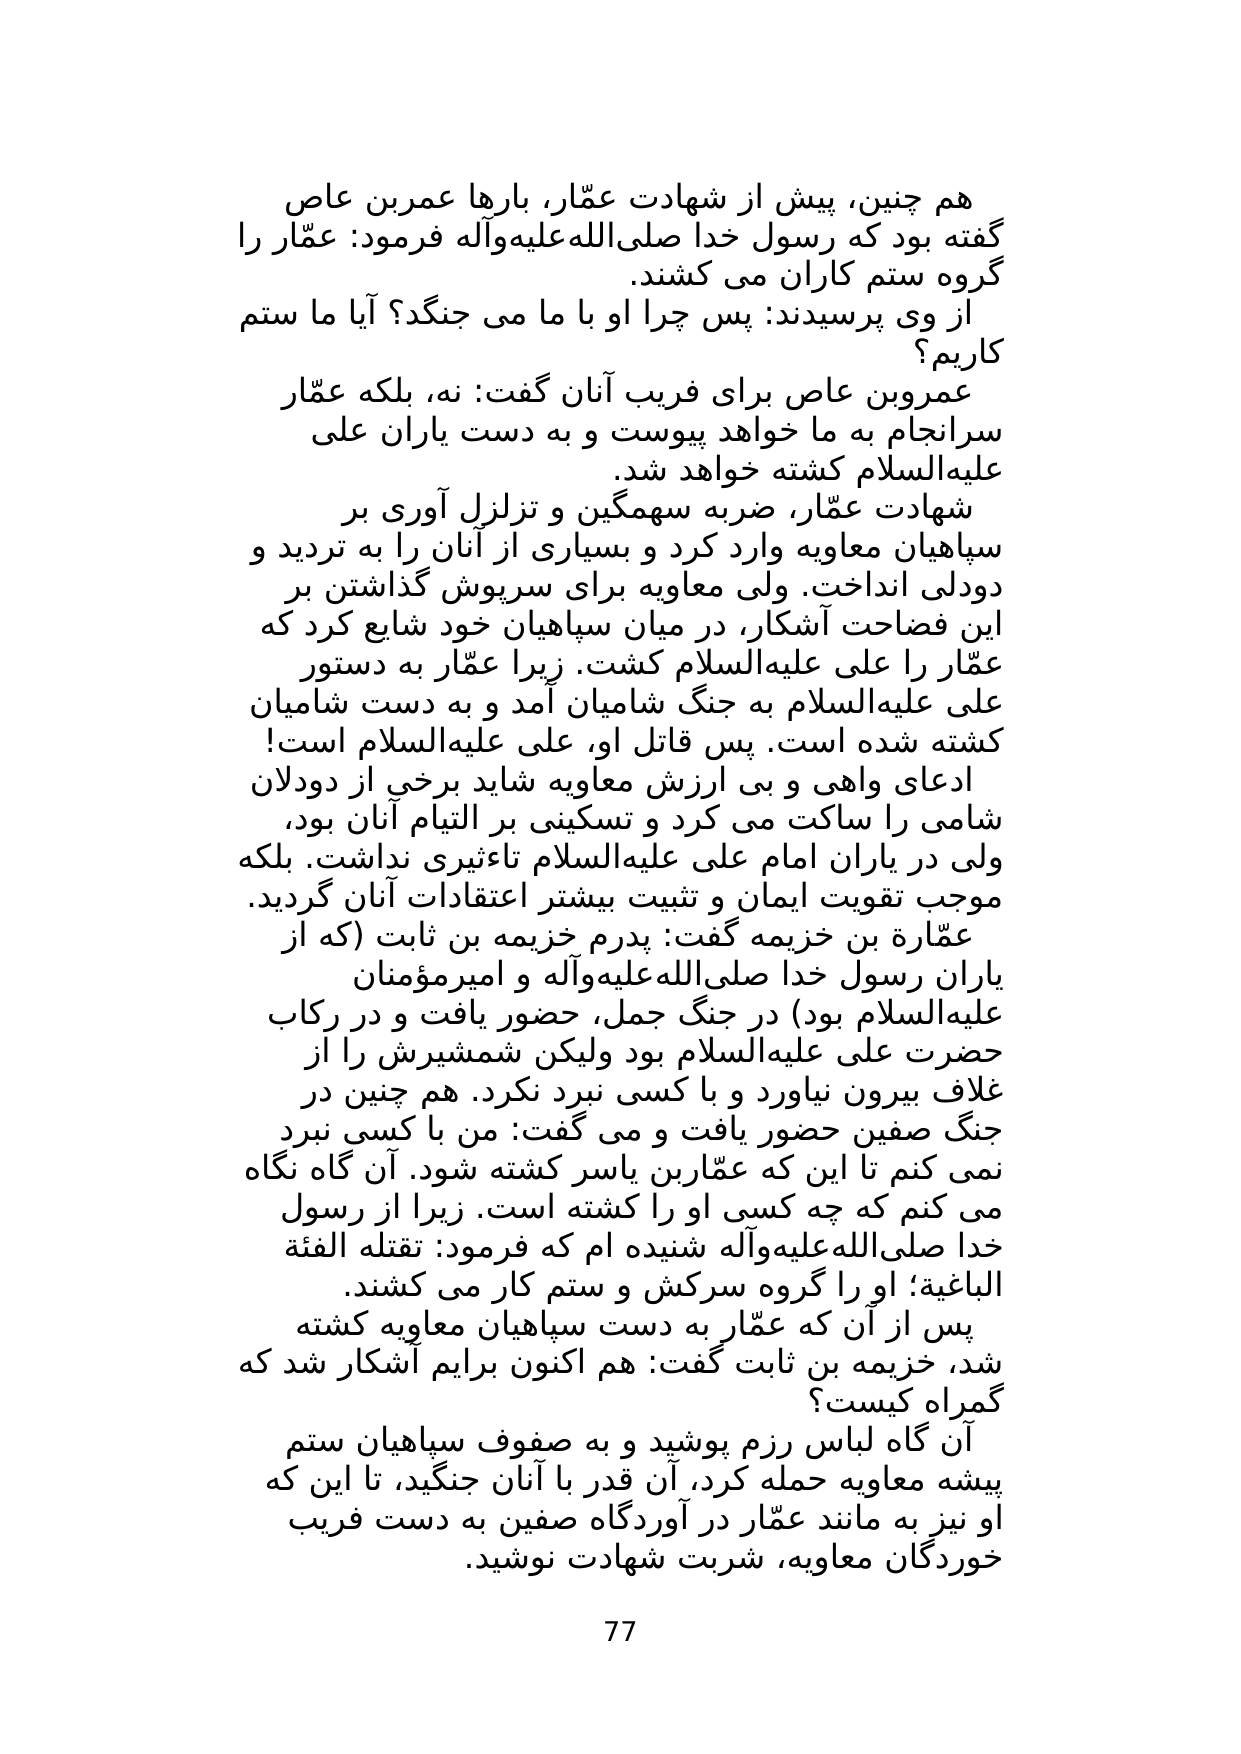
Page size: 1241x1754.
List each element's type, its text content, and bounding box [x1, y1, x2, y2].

text عمّارة بن خزيمه گفت: پدرم خزيمه بن ثابت (كه از ياران رسول خدا صلى‌الله‌عليه‌وآله و اميرمؤمنان عليه‌السلام بود) در جنگ جمل، حضور يافت و در ركاب حضرت على عليه‌السلام بود وليكن شمشيرش را از غلاف بيرون نياورد و با كسى نبرد نكرد. هم چنين در جنگ صفين حضور يافت و مى گفت: من با كسى نبرد نمى كنم تا اين كه عمّاربن ياسر كشته شود. آن گاه نگاه مى كنم كه چه كسى او را كشته است. زيرا از رسول خدا صلى‌الله‌عليه‌وآله شنيده ام كه فرمود: تقتله الفئة الباغية؛ او را گروه سركش و ستم كار مى كشند. [236, 915, 1004, 1304]
text از وى پرسيدند: پس چرا او با ما مى جنگد؟ آيا ما ستم كاريم؟ [236, 294, 1004, 371]
text هم چنين، پيش از شهادت عمّار، بارها عمربن عاص گفته بود كه رسول خدا صلى‌الله‌عليه‌وآله فرمود: عمّار را گروه ستم كاران مى كشند. [236, 177, 1004, 294]
text ادعاى واهى و بى ارزش معاويه شايد برخى از دودلان شامى را ساكت مى كرد و تسكينى بر التيام آنان بود، ولى در ياران امام على عليه‌السلام تاءثيرى نداشت. بلكه موجب تقويت ايمان و تثبيت بيشتر اعتقادات آنان گرديد. [236, 760, 1004, 915]
text عمروبن عاص براى فريب آنان گفت: نه، بلكه عمّار سرانجام به ما خواهد پيوست و به دست ياران على عليه‌السلام كشته خواهد شد. [236, 371, 1004, 488]
text شهادت عمّار، ضربه سهمگين و تزلزل آورى بر سپاهيان معاويه وارد كرد و بسيارى از آنان را به ترديد و دودلى انداخت. ولى معاويه براى سرپوش گذاشتن بر اين فضاحت آشكار، در ميان سپاهيان خود شايع كرد كه عمّار را على عليه‌السلام كشت. زيرا عمّار به دستور على عليه‌السلام به جنگ شاميان آمد و به دست شاميان كشته شده است. پس قاتل او، على عليه‌السلام است! [236, 488, 1004, 760]
text پس از آن كه عمّار به دست سپاهيان معاويه كشته شد، خزيمه بن ثابت گفت: هم اكنون برايم آشكار شد كه گمراه كيست؟ [236, 1304, 1004, 1421]
text آن گاه لباس رزم پوشيد و به صفوف سپاهيان ستم پيشه معاويه حمله كرد، آن قدر با آنان جنگيد، تا اين كه او نيز به مانند عمّار در آوردگاه صفين به دست فريب خوردگان معاويه، شربت شهادت نوشيد. [236, 1421, 1004, 1576]
